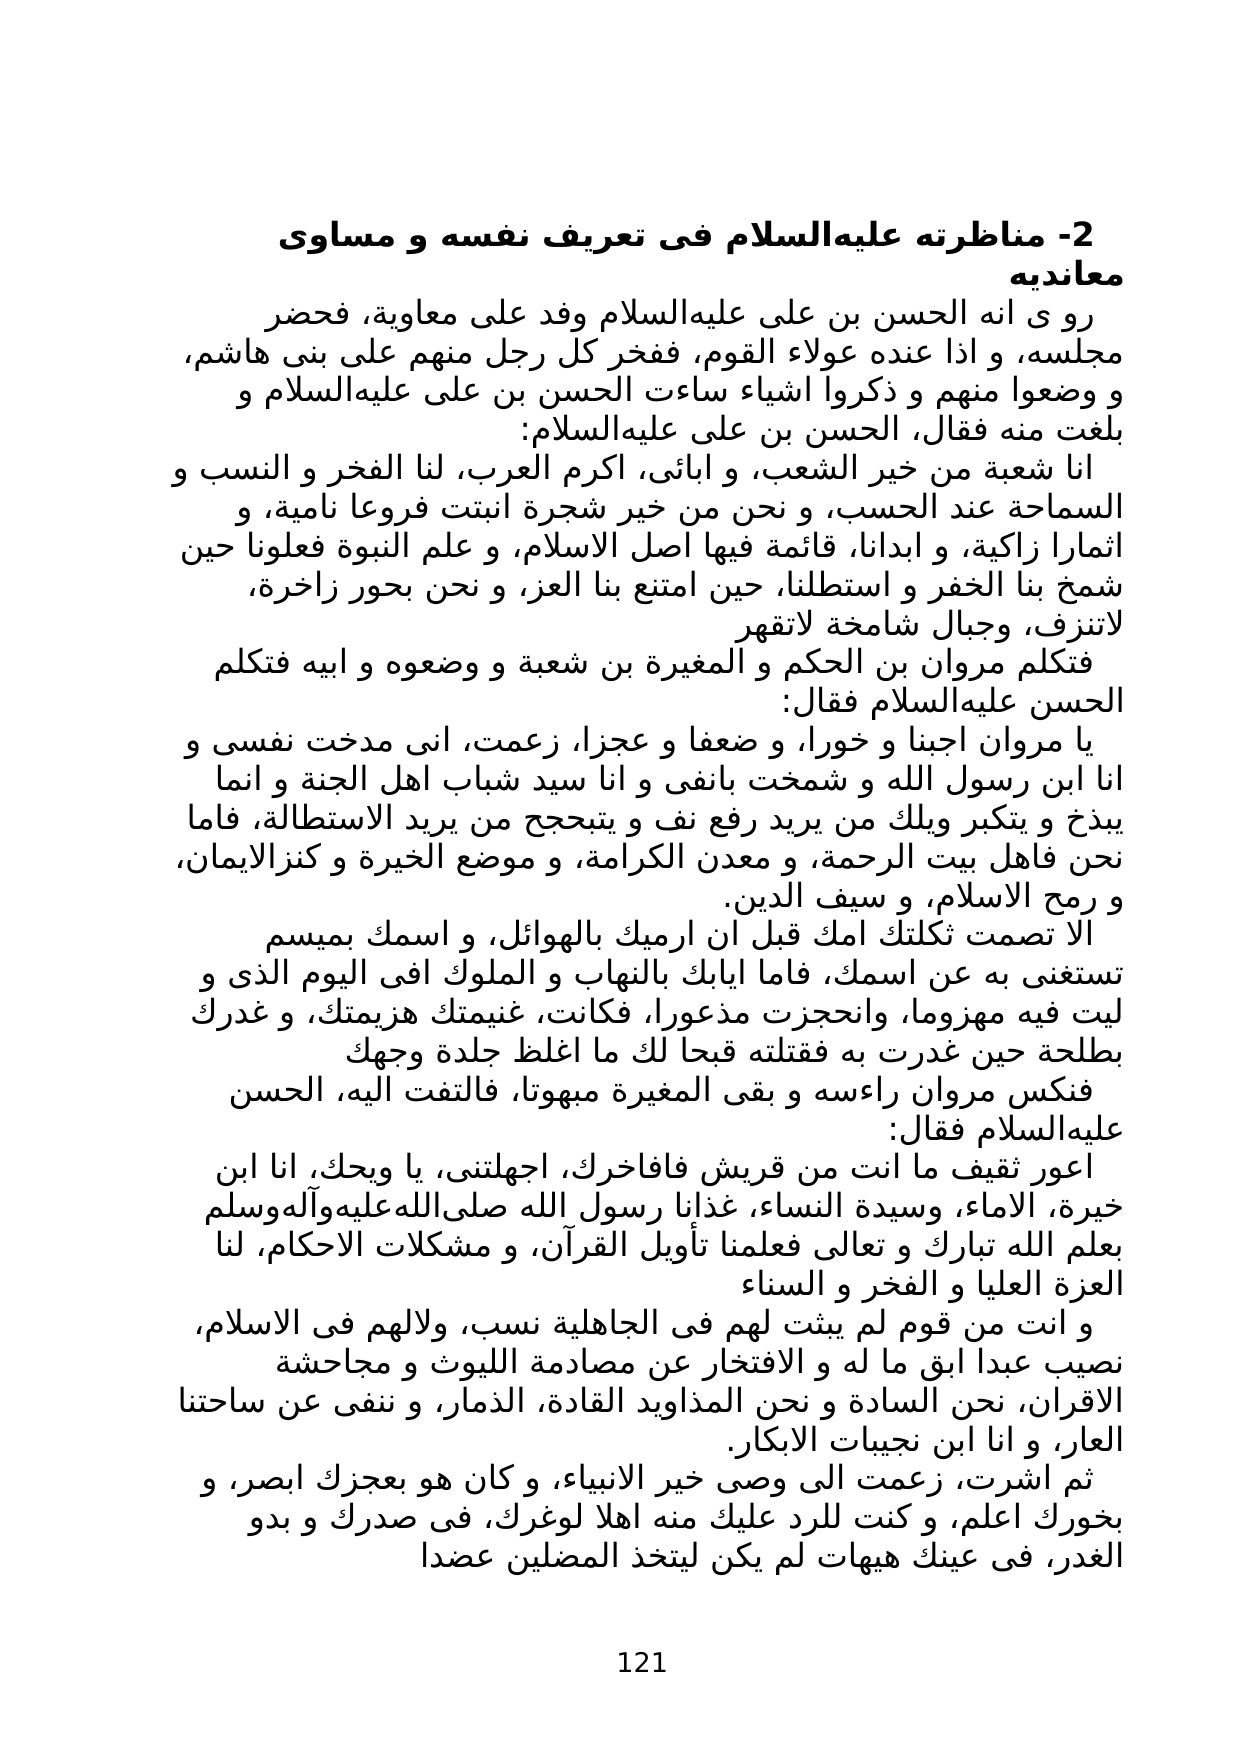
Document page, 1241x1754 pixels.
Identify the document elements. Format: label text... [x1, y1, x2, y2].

text 2- مناظرته عليه‌السلام فى تعريف نفسه و مساوى معانديه [159, 216, 1125, 293]
text فتكلم مروان بن الحكم و المغيرة بن شعبة و وضعوه و ابيه فتكلم الحسن عليه‌السلام فقال: [159, 643, 1125, 721]
text الا تصمت ثكلتك امك قبل ان ارميك بالهوائل، و اسمك بميسم تستغنى به عن اسمك، فاما ايابك بالنهاب و الملوك افى اليوم الذى و ليت فيه مهزوما، وانحجزت مذعورا، فكانت، غنيمتك هزيمتك، و غدرك بطلحة حين غدرت به فقتلته قبحا لك ما اغلظ جلدة وجهك [159, 915, 1125, 1070]
text ثم اشرت، زعمت الى وصى خير الانبياء، و كان هو بعجزك ابصر، و بخورك اعلم، و كنت للرد عليك منه اهلا لوغرك، فى صدرك و بدو الغدر، فى عينك هيهات لم يكن ليتخذ المضلين عضدا [159, 1459, 1125, 1575]
text و انت من قوم لم يبثت لهم فى الجاهلية نسب، ولالهم فى الاسلام، نصيب عبدا ابق ما له و الافتخار عن مصادمة الليوث و مجاحشة الاقران، نحن السادة و نحن المذاويد القادة، الذمار، و ننفى عن ساحتنا العار، و انا ابن نجيبات الابكار. [159, 1303, 1125, 1459]
text فنكس مروان راءسه و بقى المغيرة مبهوتا، فالتفت اليه، الحسن عليه‌السلام فقال: [159, 1070, 1125, 1148]
text اعور ثقيف ما انت من قريش فافاخرك، اجهلتنى، يا ويحك، انا ابن خيرة، الاماء، وسيدة النساء، غذانا رسول الله صلى‌الله‌عليه‌وآله‌وسلم بعلم الله تبارك و تعالى فعلمنا تأويل القرآن، و مشكلات الاحكام، لنا العزة العليا و الفخر و السناء [159, 1148, 1125, 1303]
text رو ى انه الحسن بن على عليه‌السلام وفد على معاوية، فحضر مجلسه، و اذا عنده عولاء القوم، ففخر كل رجل منهم على بنى هاشم، و وضعوا منهم و ذكروا اشياء ساءت الحسن بن على عليه‌السلام و بلغت منه فقال، الحسن بن على عليه‌السلام: [159, 293, 1125, 449]
text انا شعبة من خير الشعب، و ابائى، اكرم العرب، لنا الفخر و النسب و السماحة عند الحسب، و نحن من خير شجرة انبتت فروعا نامية، و اثمارا زاكية، و ابدانا، قائمة فيها اصل الاسلام، و علم النبوة فعلونا حين شمخ بنا الخفر و استطلنا، حين امتنع بنا العز، و نحن بحور زاخرة، لاتنزف، وجبال شامخة لاتقهر [159, 449, 1125, 643]
text يا مروان اجبنا و خورا، و ضعفا و عجزا، زعمت، انى مدخت نفسى و انا ابن رسول الله و شمخت بانفى و انا سيد شباب اهل الجنة و انما يبذخ و يتكبر ويلك من يريد رفع نف و يتبحجح من يريد الاستطالة، فاما نحن فاهل بيت الرحمة، و معدن الكرامة، و موضع الخيرة و كنزالايمان، و رمح الاسلام، و سيف الدين. [159, 721, 1125, 915]
